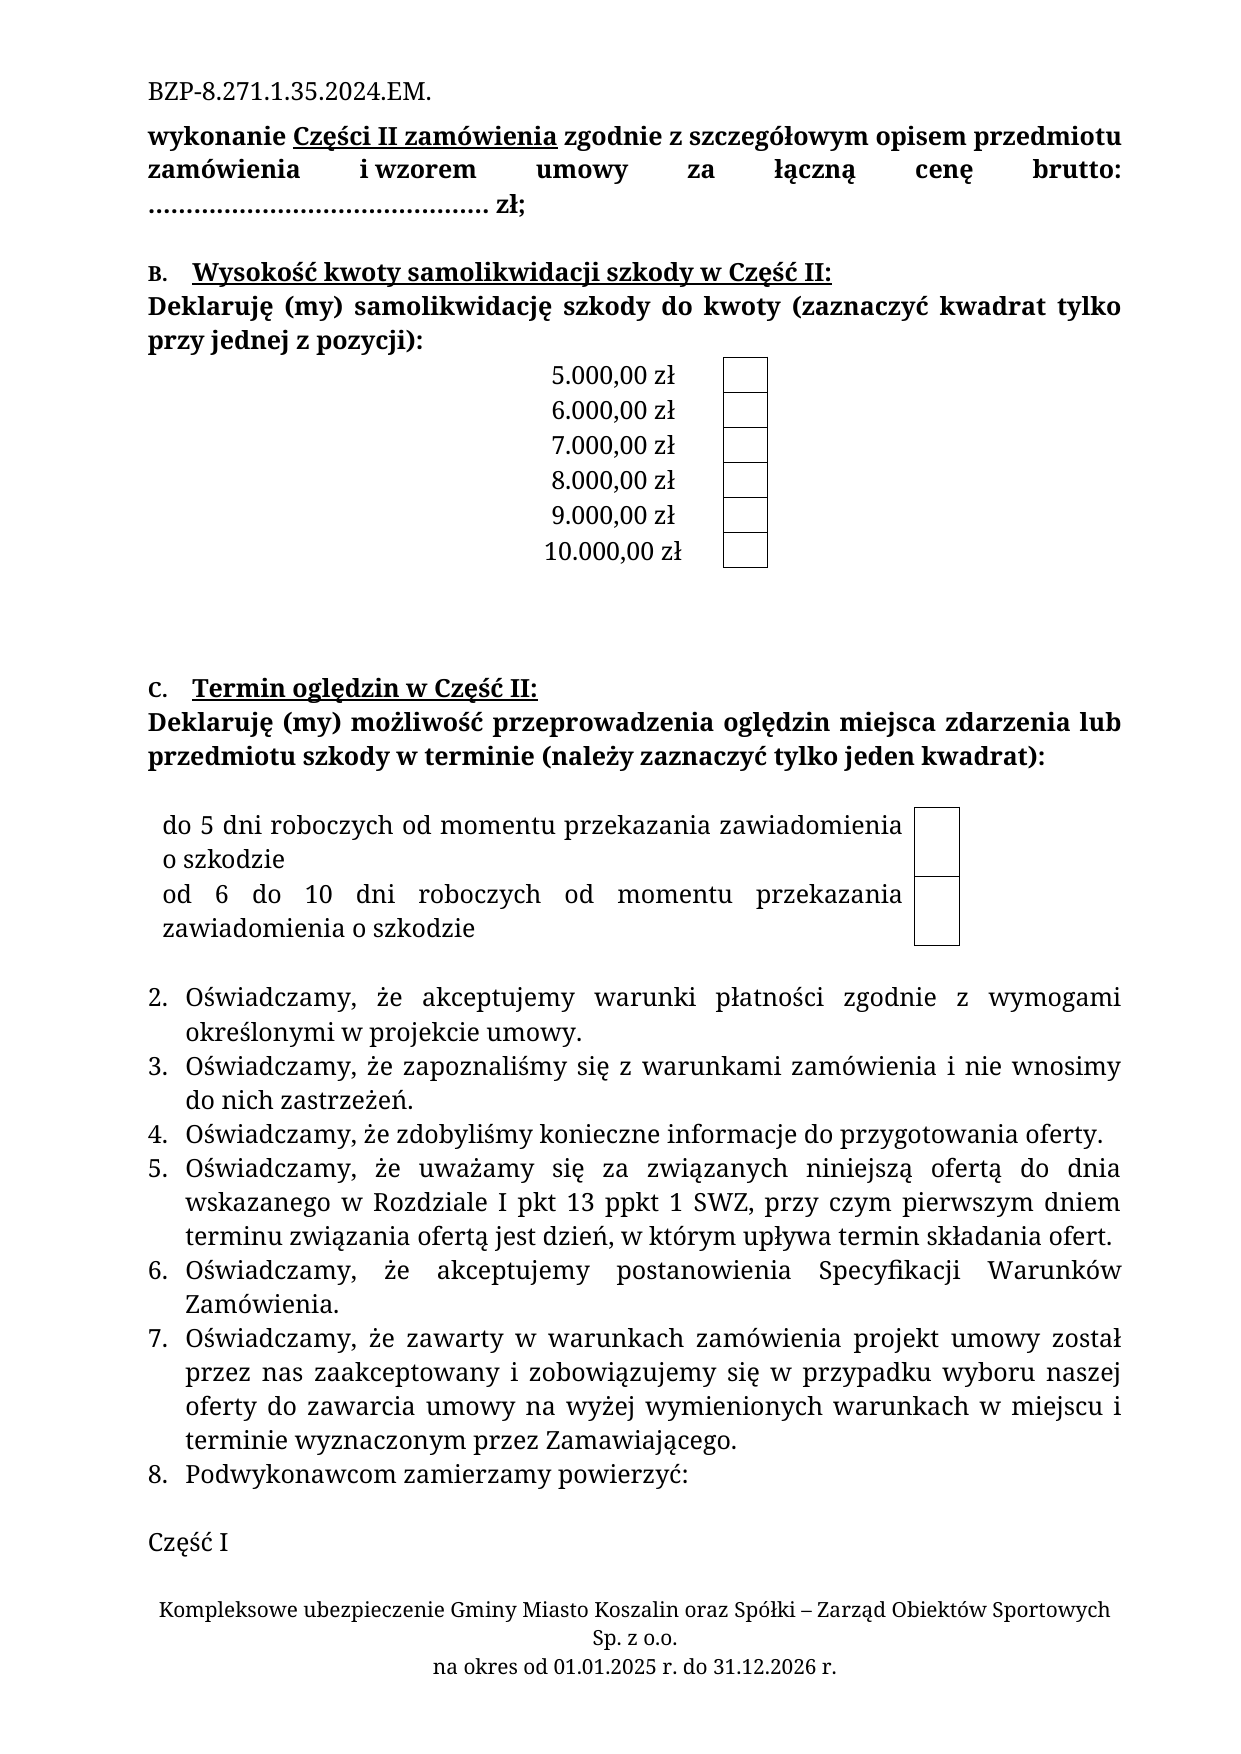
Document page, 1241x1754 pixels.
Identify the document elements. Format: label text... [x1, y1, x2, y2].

table_header [724, 358, 767, 392]
table_cell [724, 533, 767, 567]
text Część I [148, 1525, 1122, 1559]
list Oświadczamy, że zawarty w warunkach zamówienia projekt umowy został przez nas zaakceptowany i zobowiązujemy się w przypadku wyboru naszej oferty do zawarcia umowy na wyżej wymienionych warunkach w miejscu i terminie wyznaczonym przez Zamawiającego. [148, 1321, 1122, 1457]
text Deklaruję (my) możliwość przeprowadzenia oględzin miejsca zdarzenia lub przedmiotu szkody w terminie (należy zaznaczyć tylko jeden kwadrat): [148, 704, 1122, 773]
text wykonanie Części II zamówienia zgodnie z szczegółowym opisem przedmiotu zamówienia i wzorem umowy za łączną cenę brutto: ……………………………………… zł; [148, 118, 1122, 220]
table_cell 7.000,00 zł [502, 427, 723, 462]
table_header 5.000,00 zł [502, 357, 723, 392]
list Wysokość kwoty samolikwidacji szkody w Część II: [148, 254, 1122, 288]
table_header do 5 dni roboczych od momentu przekazania zawiadomienia o szkodzie [148, 807, 914, 876]
list Termin oględzin w Część II: [148, 670, 1122, 704]
table_cell 8.000,00 zł [502, 462, 723, 497]
list Oświadczamy, że akceptujemy postanowienia Specyfikacji Warunków Zamówienia. [148, 1253, 1122, 1321]
list Oświadczamy, że zapoznaliśmy się z warunkami zamówienia i nie wnosimy do nich zastrzeżeń. [148, 1048, 1122, 1116]
table_cell [724, 428, 767, 462]
table_cell [915, 877, 959, 945]
table_cell [724, 498, 767, 532]
list Podwykonawcom zamierzamy powierzyć: [148, 1457, 1122, 1491]
table_cell 10.000,00 zł [502, 532, 723, 567]
list Oświadczamy, że zdobyliśmy konieczne informacje do przygotowania oferty. [148, 1116, 1122, 1150]
list Oświadczamy, że akceptujemy warunki płatności zgodnie z wymogami określonymi w projekcie umowy. [148, 980, 1122, 1048]
table_cell od 6 do 10 dni roboczych od momentu przekazania zawiadomienia o szkodzie [148, 876, 914, 945]
table_cell [724, 393, 767, 427]
list Oświadczamy, że uważamy się za związanych niniejszą ofertą do dnia wskazanego w Rozdziale I pkt 13 ppkt 1 SWZ, przy czym pierwszym dniem terminu związania ofertą jest dzień, w którym upływa termin składania ofert. [148, 1150, 1122, 1253]
table_cell 6.000,00 zł [502, 392, 723, 427]
text Deklaruję (my) samolikwidację szkody do kwoty (zaznaczyć kwadrat tylko przy jednej z pozycji): [148, 288, 1122, 357]
table_cell 9.000,00 zł [502, 497, 723, 532]
table_header [915, 808, 959, 876]
table_cell [724, 463, 767, 497]
